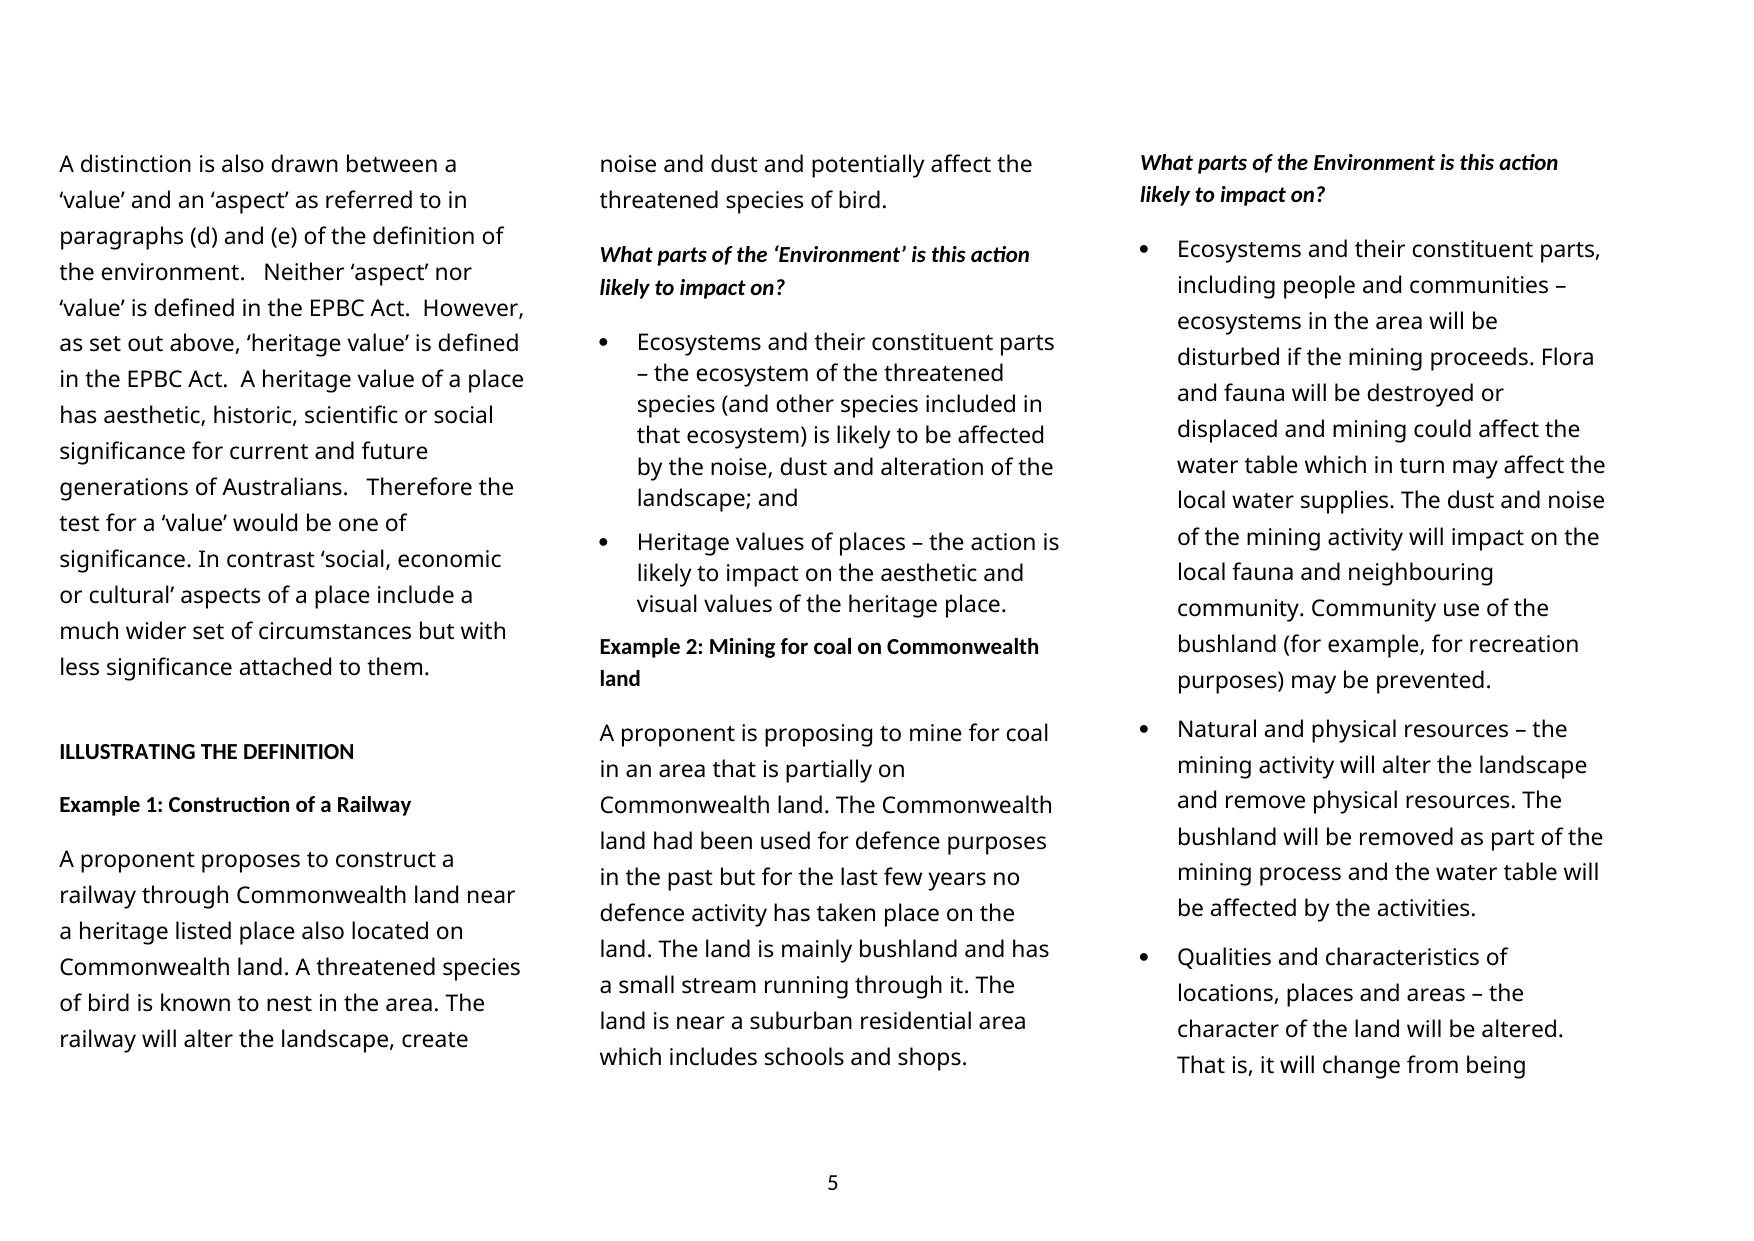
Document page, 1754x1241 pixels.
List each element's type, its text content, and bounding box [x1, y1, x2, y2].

list Heritage values of places – the action is likely to impact on the aesthetic and visual values of the heritage place. [599, 526, 1066, 619]
text A proponent proposes to construct a railway through Commonwealth land near a heritage listed place also located on Commonwealth land. A threatened species of bird is known to nest in the area. The railway will alter the landscape, create noise and dust and potentially affect the threatened species of bird. [59, 843, 526, 1054]
subtitle What parts of the Environment is this action likely to impact on? [1140, 148, 1606, 208]
list Natural and physical resources – the mining activity will alter the landscape and remove physical resources. The bushland will be removed as part of the mining process and the water table will be affected by the activities. [1140, 713, 1606, 923]
text A distinction is also drawn between a ‘value’ and an ‘aspect’ as referred to in paragraphs (d) and (e) of the definition of the environment. Neither ‘aspect’ nor ‘value’ is defined in the EPBC Act. However, as set out above, ‘heritage value’ is defined in the EPBC Act. A heritage value of a place has aesthetic, historic, scientific or social significance for current and future generations of Australians. Therefore the test for a ‘value’ would be one of significance. In contrast ‘social, economic or cultural’ aspects of a place include a much wider set of circumstances but with less significance attached to them. [59, 148, 526, 682]
list Ecosystems and their constituent parts, including people and communities –ecosystems in the area will be disturbed if the mining proceeds. Flora and fauna will be destroyed or displaced and mining could affect the water table which in turn may affect the local water supplies. The dust and noise of the mining activity will impact on the local fauna and neighbouring community. Community use of the bushland (for example, for recreation purposes) may be prevented. [1140, 233, 1606, 695]
subtitle Example 1: Construction of a Railway [59, 790, 526, 818]
text A proponent is proposing to mine for coal in an area that is partially on Commonwealth land. The Commonwealth land had been used for defence purposes in the past but for the last few years no defence activity has taken place on the land. The land is mainly bushland and has a small stream running through it. The land is near a suburban residential area which includes schools and shops. [599, 717, 1066, 1072]
subtitle Example 2: Mining for coal on Commonwealth land [599, 632, 1066, 692]
list Ecosystems and their constituent parts – the ecosystem of the threatened species (and other species included in that ecosystem) is likely to be affected by the noise, dust and alteration of the landscape; and [599, 326, 1066, 513]
subtitle What parts of the ‘Environment’ is this action likely to impact on? [599, 240, 1066, 301]
text A proponent proposes to construct a railway through Commonwealth land near a heritage listed place also located on Commonwealth land. A threatened species of bird is known to nest in the area. The railway will alter the landscape, create noise and dust and potentially affect the threatened species of bird. [599, 148, 1066, 215]
subtitle Illustrating the definition [59, 737, 526, 765]
